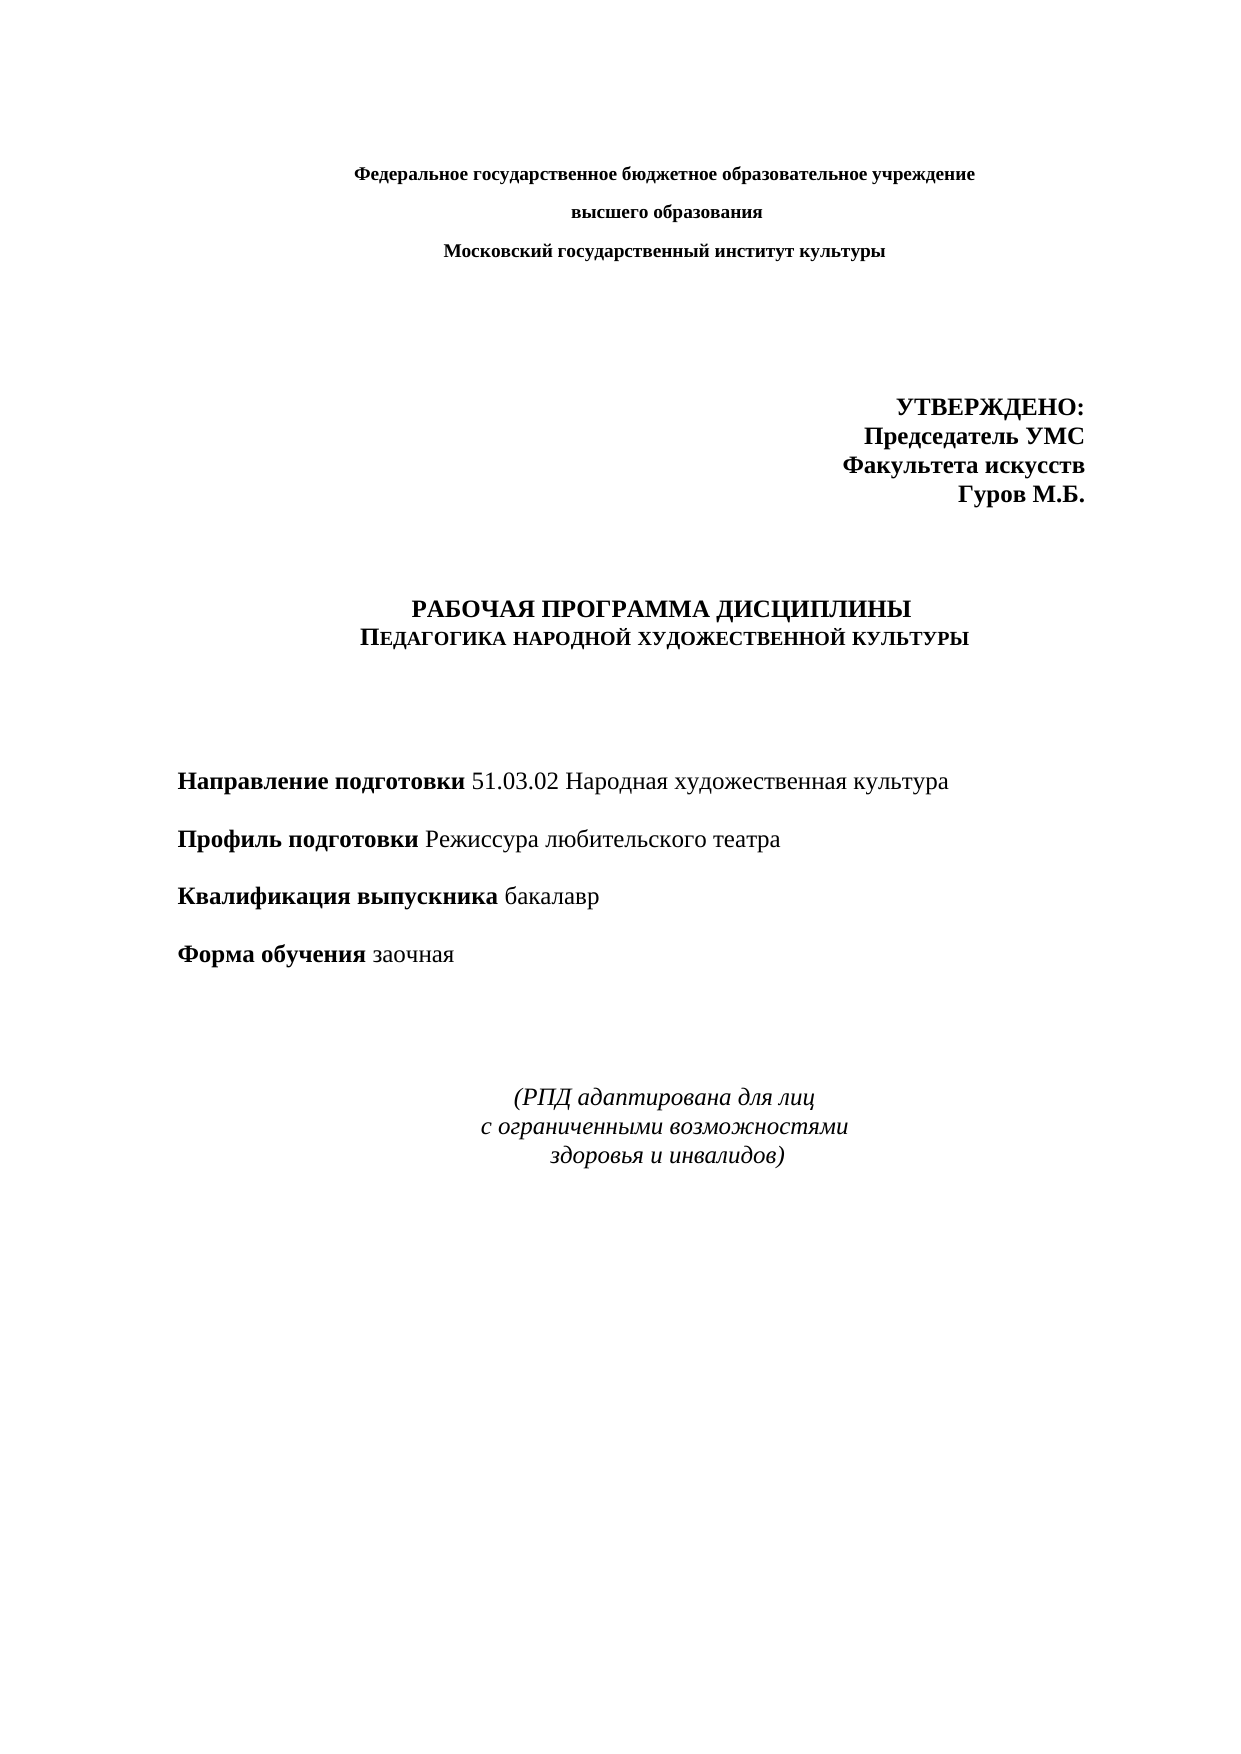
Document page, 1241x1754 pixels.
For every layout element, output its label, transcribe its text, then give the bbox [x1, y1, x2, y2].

text высшего образования [177, 201, 1152, 239]
text РАБОЧАЯ ПРОГРАММА ДИСЦИПЛИНЫ Педагогика народной художественной культуры [177, 594, 1152, 651]
text Федеральное государственное бюджетное образовательное учреждение [177, 162, 1152, 201]
table_header УТВЕРЖДЕНО: Председатель УМС Факультета искусств Гуров М.Б. [653, 393, 1096, 507]
text с ограниченными возможностями [177, 1111, 1152, 1140]
text Форма обучения заочная [177, 939, 1152, 967]
text Квалификация выпускника бакалавр [177, 881, 1152, 910]
text здоровья и инвалидов) [177, 1140, 1152, 1169]
text (РПД адаптирована для лиц [177, 1082, 1152, 1111]
text Направление подготовки 51.03.02 Народная художественная культура [177, 766, 1152, 795]
text Московский государственный институт культуры [177, 239, 1152, 277]
text Профиль подготовки Режиссура любительского театра [177, 824, 1152, 852]
